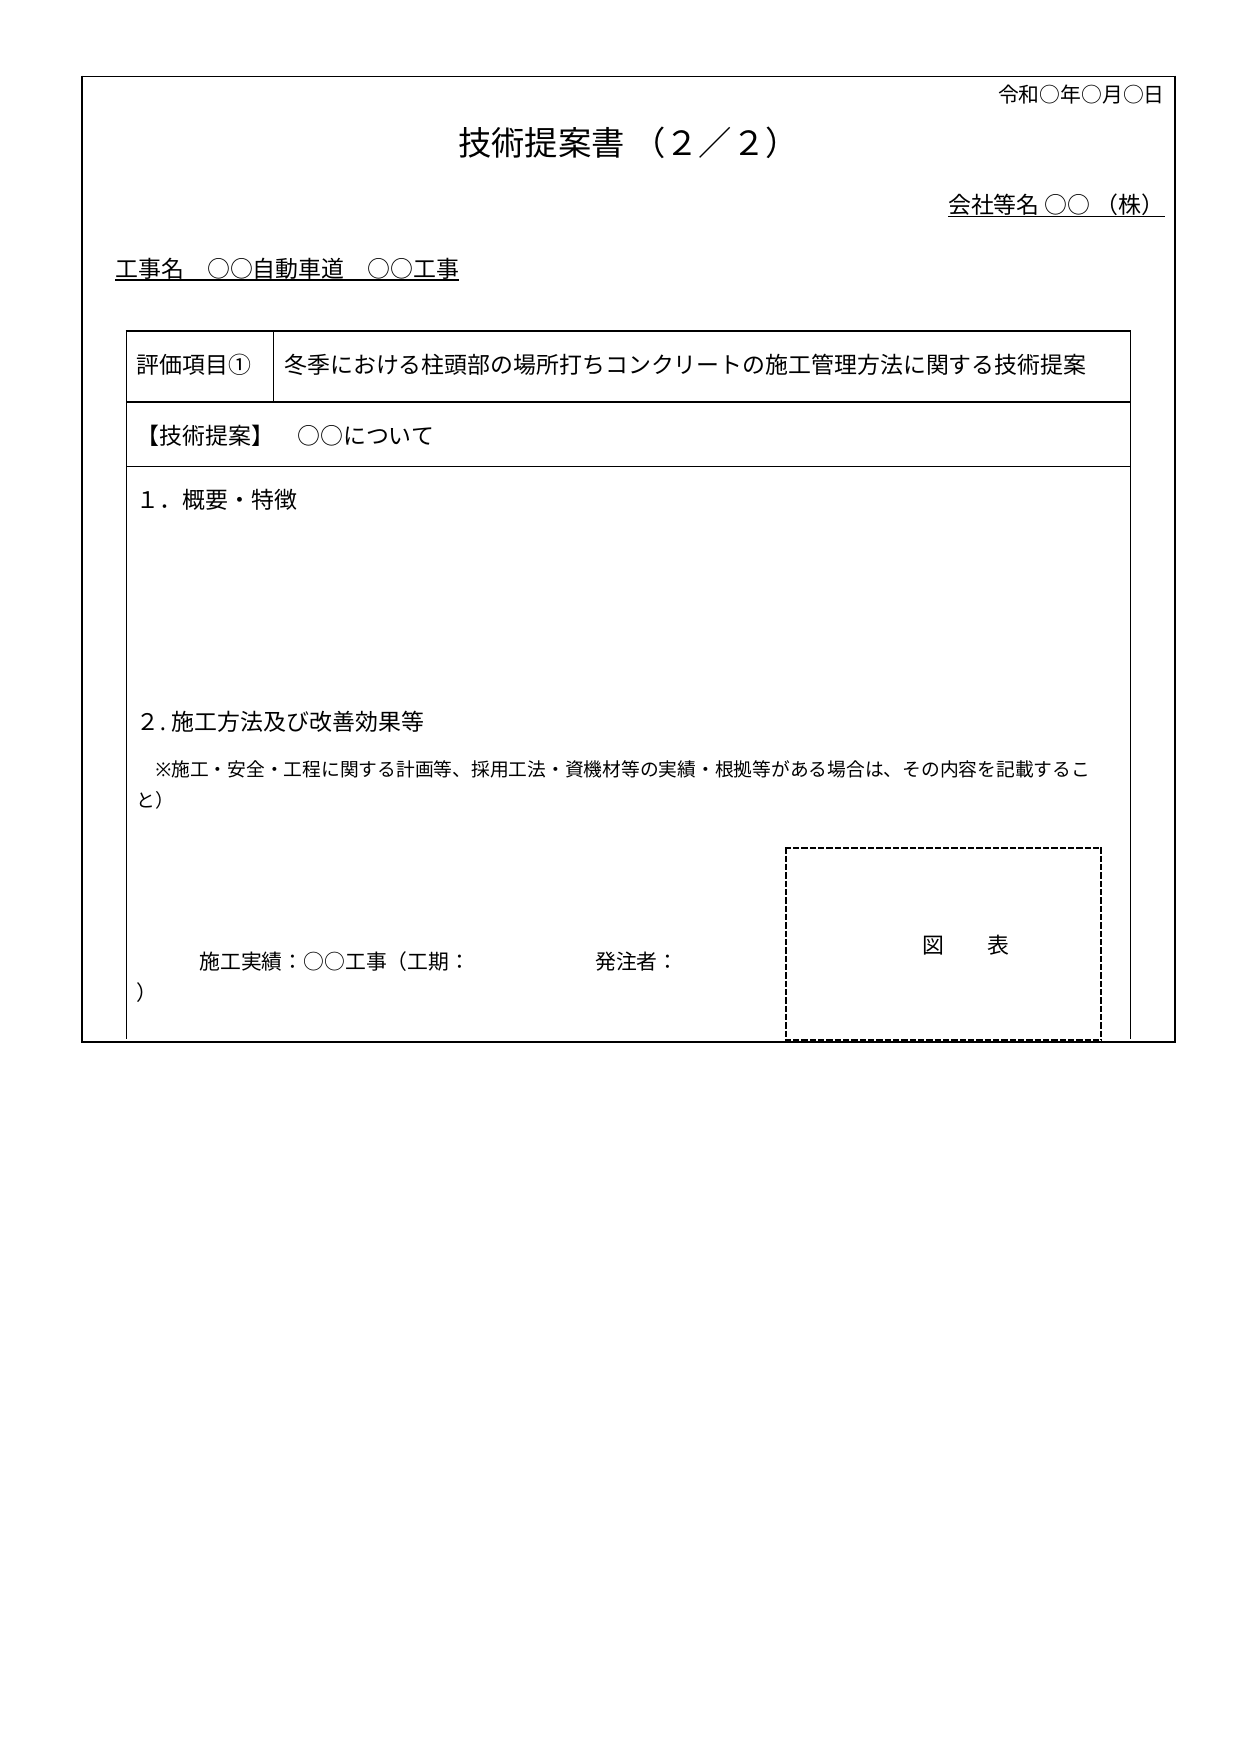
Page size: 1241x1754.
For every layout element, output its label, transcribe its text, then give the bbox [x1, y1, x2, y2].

table_header 令和○年○月○日 技術提案書 （２／２） 会社等名 ○○ （株） 工事名 ○○自動車道 ○○工事 [83, 77, 1174, 1041]
